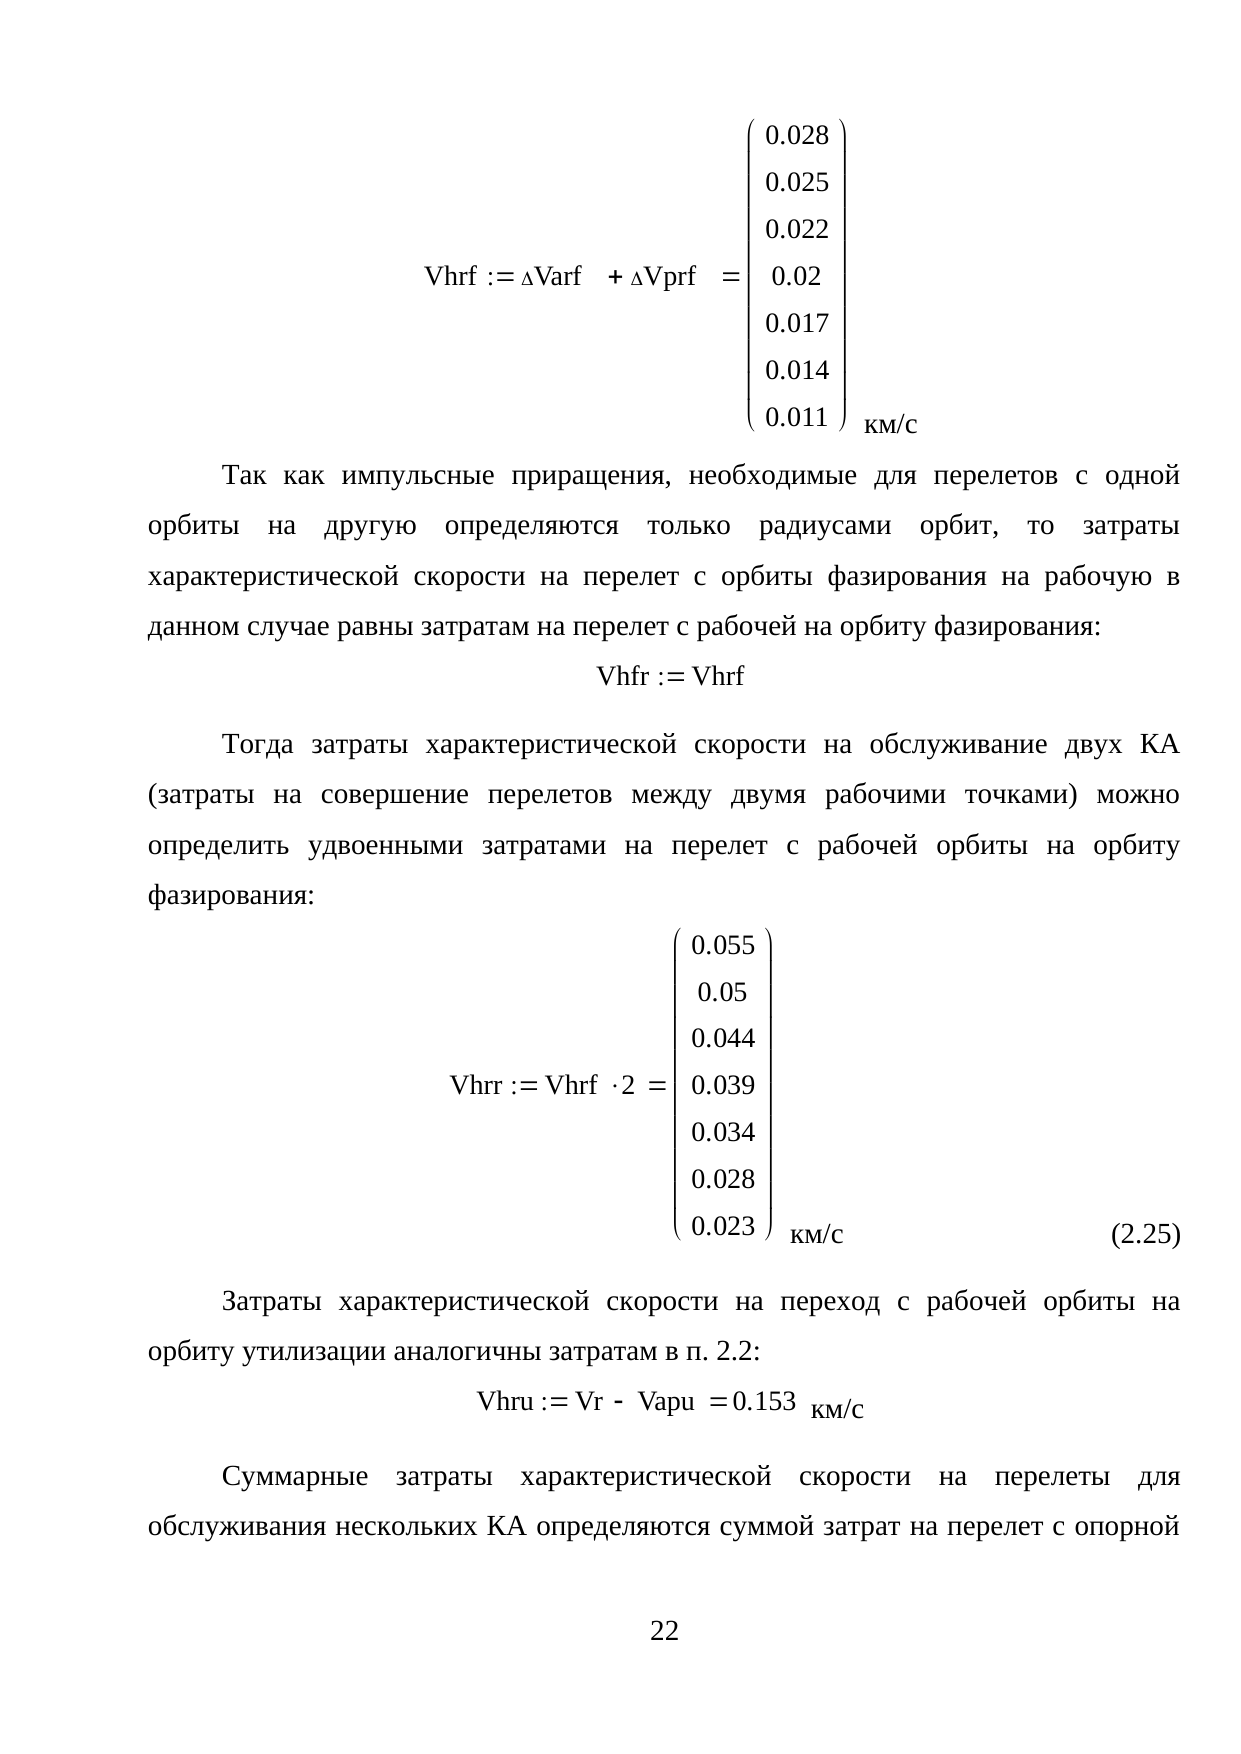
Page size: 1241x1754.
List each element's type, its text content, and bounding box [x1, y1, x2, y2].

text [148, 1384, 1181, 1542]
text км/с [156, 1384, 1181, 1424]
text Тогда затраты характеристической скорости на обслуживание двух КА (затраты на совершение перелетов между двумя рабочими точками) можно определить удвоенными затратами на перелет с рабочей орбиты на орбиту фазирования: [148, 658, 1181, 911]
text км/с (2.25) [156, 928, 1181, 1249]
text Затраты характеристической скорости на переход с рабочей орбиты на орбиту утилизации аналогичны затратам в п. 2.2: [148, 927, 1181, 1367]
text км/с [156, 118, 1182, 440]
text Так как импульсные приращения, необходимые для перелетов с одной орбиты на другую определяются только радиусами орбит, то затраты характеристической скорости на перелет с орбиты фазирования на рабочую в данном случае равны затратам на перелет с рабочей на орбиту фазирования: [148, 118, 1181, 641]
